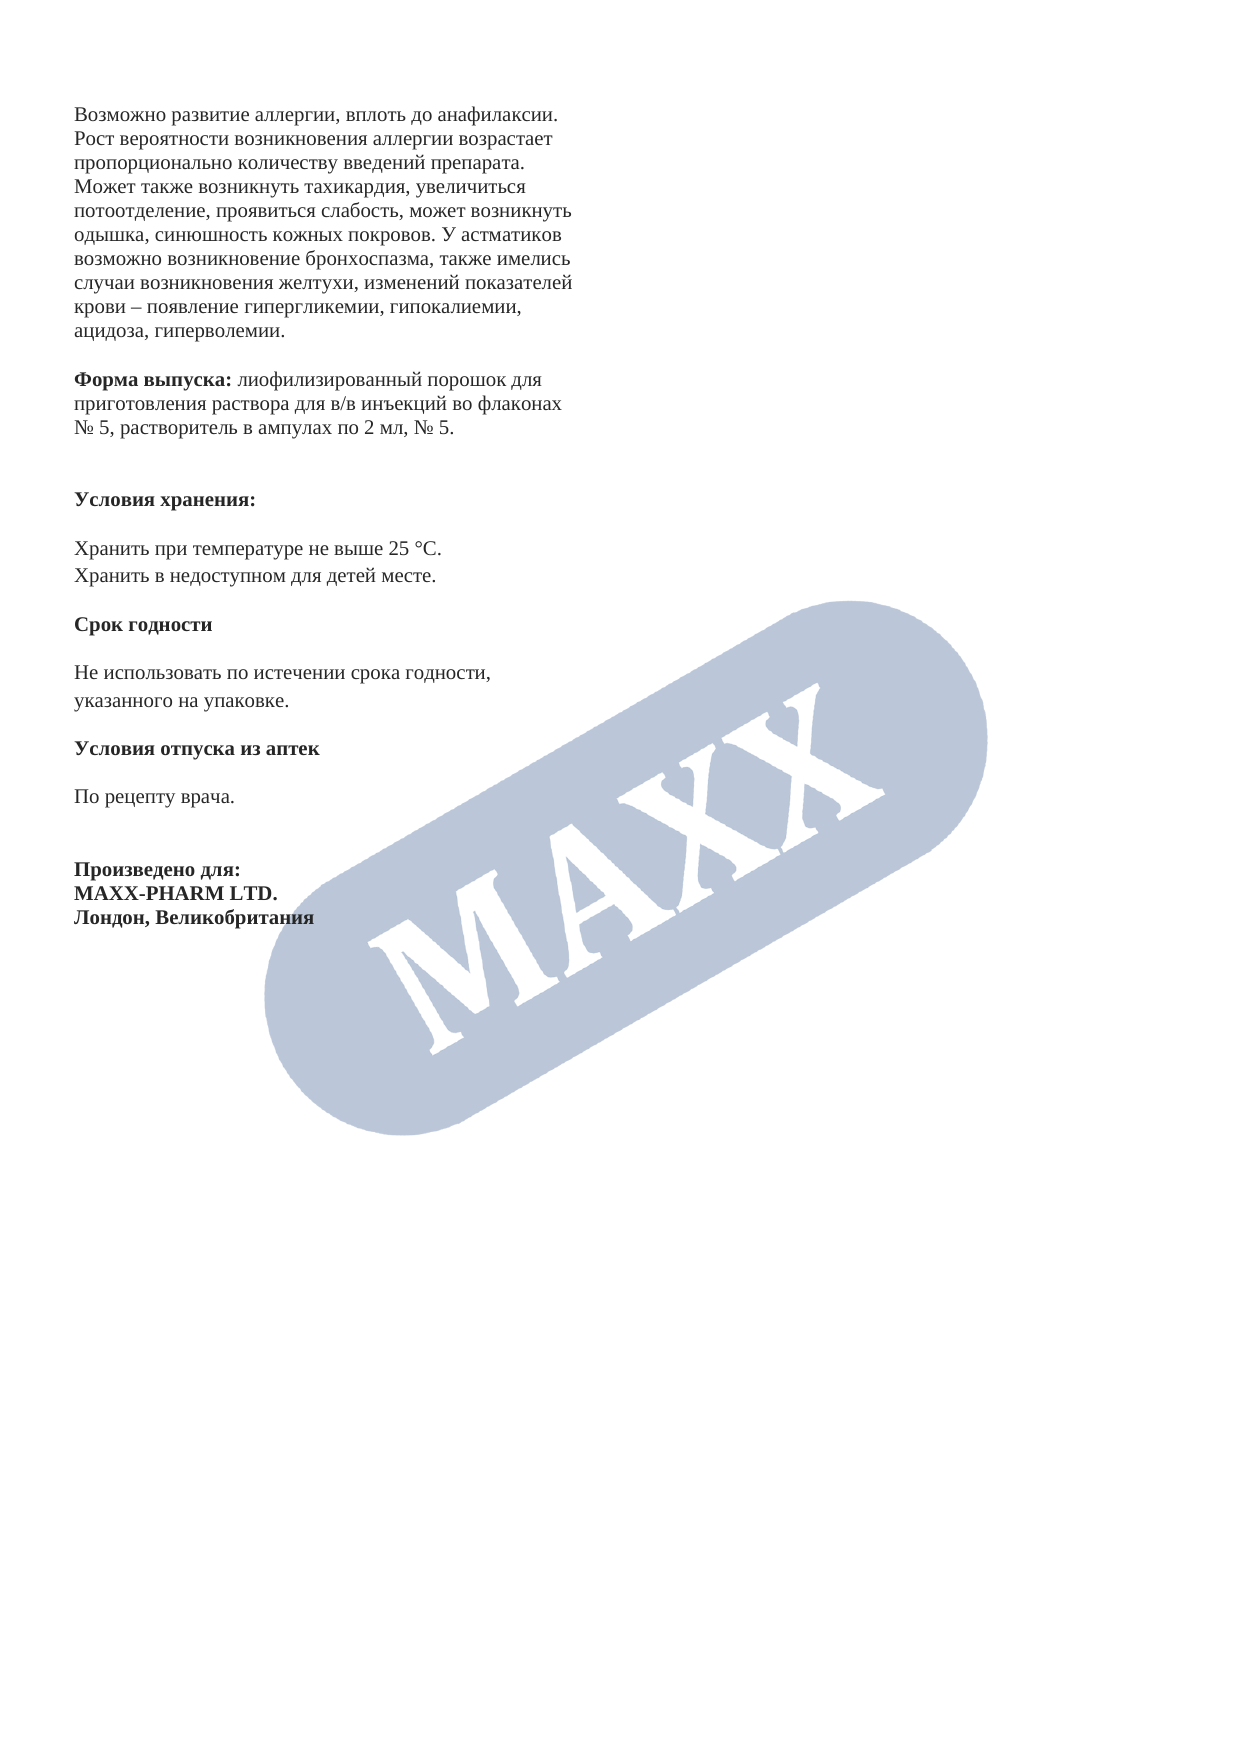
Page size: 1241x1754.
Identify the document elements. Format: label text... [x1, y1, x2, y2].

text Срок годности [74, 612, 591, 636]
subtitle Произведено для: [74, 857, 591, 881]
text Не использовать по истечении срока годности, указанного на упаковке. [74, 660, 591, 712]
text Форма выпуска: лиофилизированный порошок для приготовления раствора для в/в инъекций во флаконах № 5, растворитель в ампулах по 2 мл, № 5. [74, 366, 591, 439]
picture [0, 598, 1241, 1139]
text Условия отпуска из аптек [74, 736, 591, 760]
text По рецепту врача. [74, 784, 591, 808]
subtitle Лондон, Великобритания [74, 905, 591, 929]
text Возможно развитие аллергии, вплоть до анафилаксии. Рост вероятности возникновения аллергии возрастает пропорционально количеству введений препарата. Может также возникнуть тахикардия, увеличиться потоотделение, проявиться слабость, может возникнуть одышка, синюшность кожных покровов. У астматиков возможно возникновение бронхоспазма, также имелись случаи возникновения желтухи, изменений показателей крови – появление гипергликемии, гипокалиемии, ацидоза, гиперволемии. [74, 102, 591, 342]
text Хранить при температуре не выше 25 °С. Хранить в недоступном для детей месте. [74, 536, 591, 587]
subtitle MAXX-PHARM LTD. [74, 881, 591, 905]
text Условия хранения: [74, 487, 591, 511]
